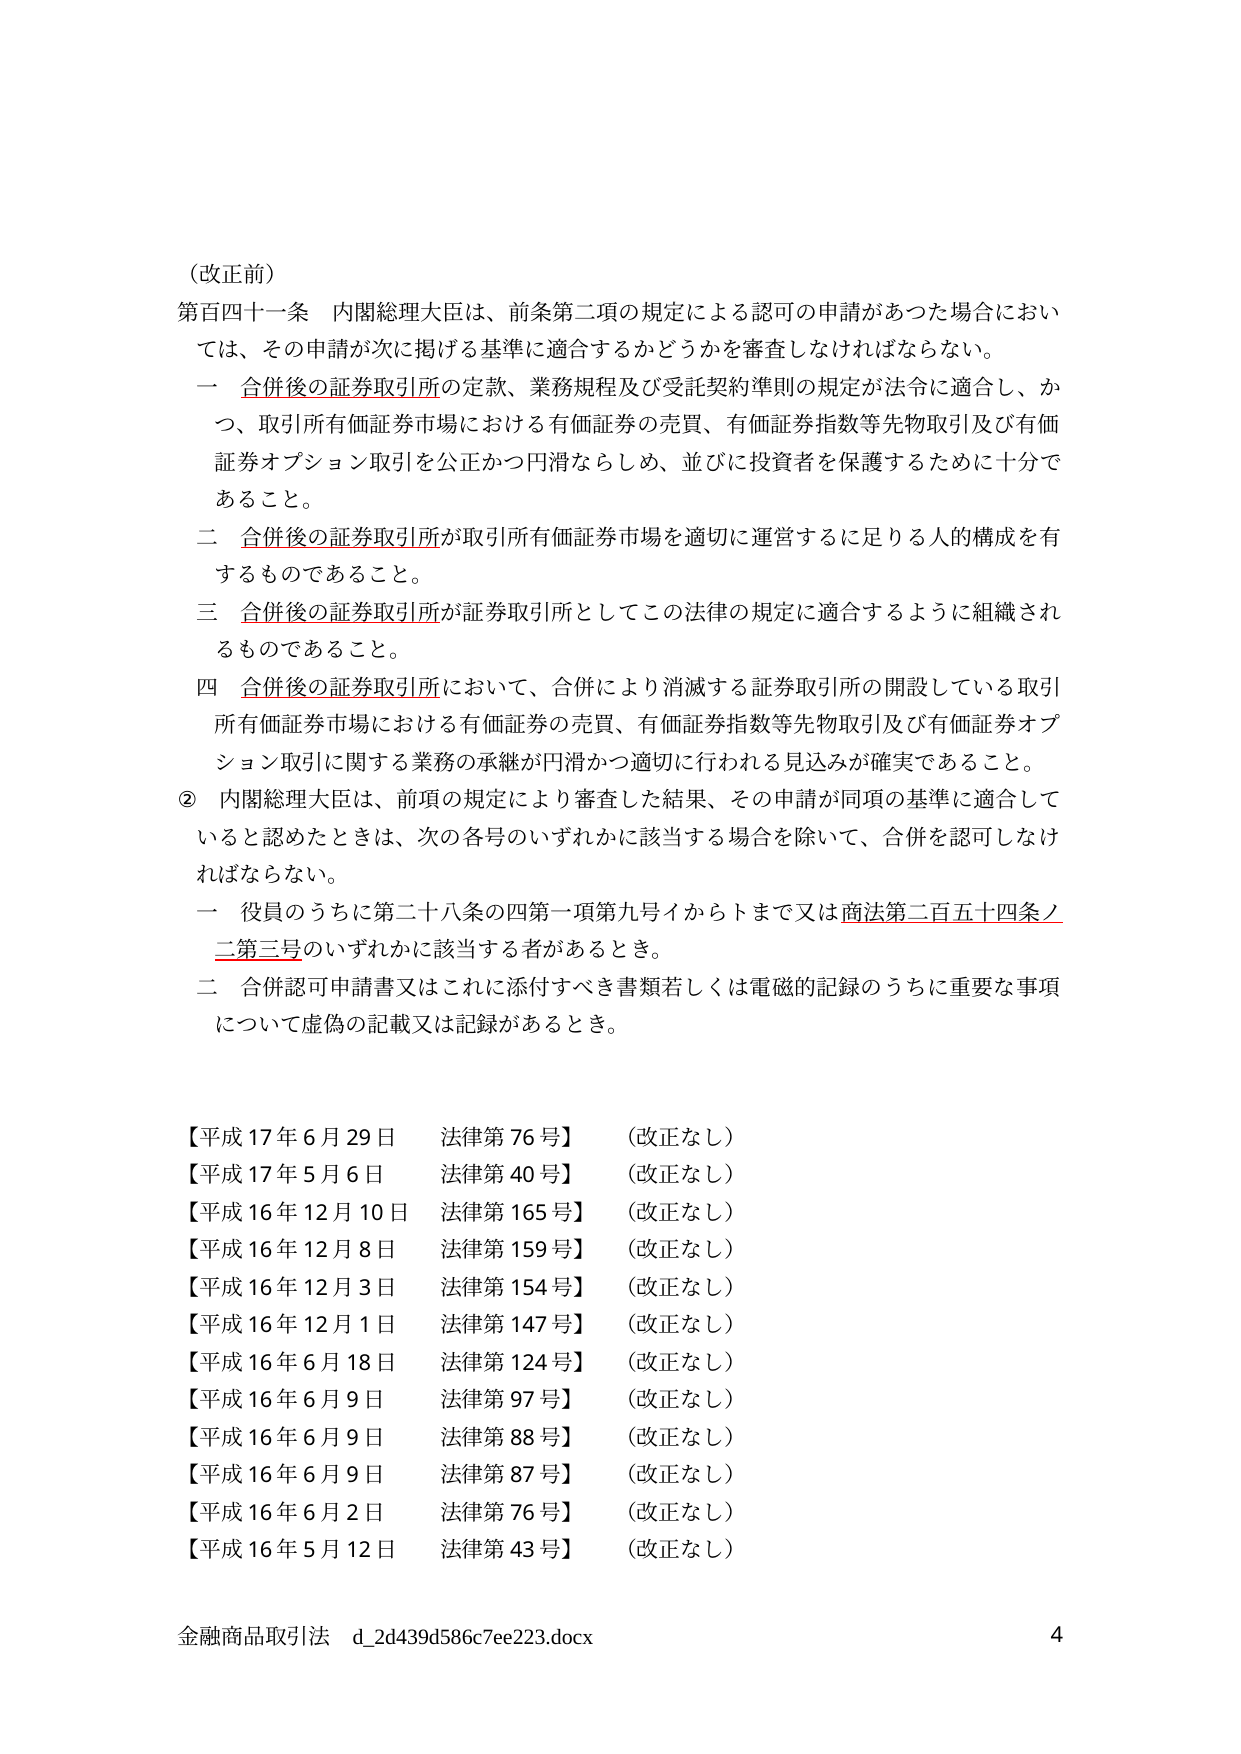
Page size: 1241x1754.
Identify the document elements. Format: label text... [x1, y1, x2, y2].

text 【平成16年6月2日 法律第76号】 （改正なし） [177, 1492, 1063, 1529]
text 【平成17年6月29日 法律第76号】 （改正なし） [177, 1117, 1063, 1154]
text 【平成16年6月9日 法律第88号】 （改正なし） [177, 1417, 1063, 1454]
text 【平成16年12月10日 法律第165号】 （改正なし） [177, 1192, 1063, 1229]
text 【平成16年6月9日 法律第87号】 （改正なし） [177, 1454, 1063, 1492]
text 【平成16年12月8日 法律第159号】 （改正なし） [177, 1229, 1063, 1267]
text 【平成16年12月3日 法律第154号】 （改正なし） [177, 1267, 1063, 1304]
text ② 内閣総理大臣は、前項の規定により審査した結果、その申請が同項の基準に適合していると認めたときは、次の各号のいずれかに該当する場合を除いて、合併を認可しなければならない。 [177, 779, 1063, 892]
text 四 合併後の証券取引所において、合併により消滅する証券取引所の開設している取引所有価証券市場における有価証券の売買、有価証券指数等先物取引及び有価証券オプション取引に関する業務の承継が円滑かつ適切に行われる見込みが確実であること。 [196, 667, 1063, 779]
text 一 役員のうちに第二十八条の四第一項第九号イからトまで又は商法第二百五十四条ノ二第三号のいずれかに該当する者があるとき。 [196, 892, 1063, 967]
text （改正前） [177, 254, 1063, 292]
text 【平成16年6月9日 法律第97号】 （改正なし） [177, 1379, 1063, 1417]
text 二 合併後の証券取引所が取引所有価証券市場を適切に運営するに足りる人的構成を有するものであること。 [196, 517, 1063, 592]
text 【平成16年6月18日 法律第124号】 （改正なし） [177, 1342, 1063, 1379]
text 二 合併認可申請書又はこれに添付すべき書類若しくは電磁的記録のうちに重要な事項について虚偽の記載又は記録があるとき。 [196, 967, 1063, 1042]
text 【平成16年12月1日 法律第147号】 （改正なし） [177, 1304, 1063, 1342]
text 第百四十一条 内閣総理大臣は、前条第二項の規定による認可の申請があつた場合においては、その申請が次に掲げる基準に適合するかどうかを審査しなければならない。 [177, 292, 1063, 367]
text 【平成16年5月12日 法律第43号】 （改正なし） [177, 1529, 1063, 1567]
text 三 合併後の証券取引所が証券取引所としてこの法律の規定に適合するように組織されるものであること。 [196, 592, 1063, 667]
text 一 合併後の証券取引所の定款、業務規程及び受託契約準則の規定が法令に適合し、かつ、取引所有価証券市場における有価証券の売買、有価証券指数等先物取引及び有価証券オプション取引を公正かつ円滑ならしめ、並びに投資者を保護するために十分であること。 [196, 367, 1063, 517]
text 【平成17年5月6日 法律第40号】 （改正なし） [177, 1154, 1063, 1192]
